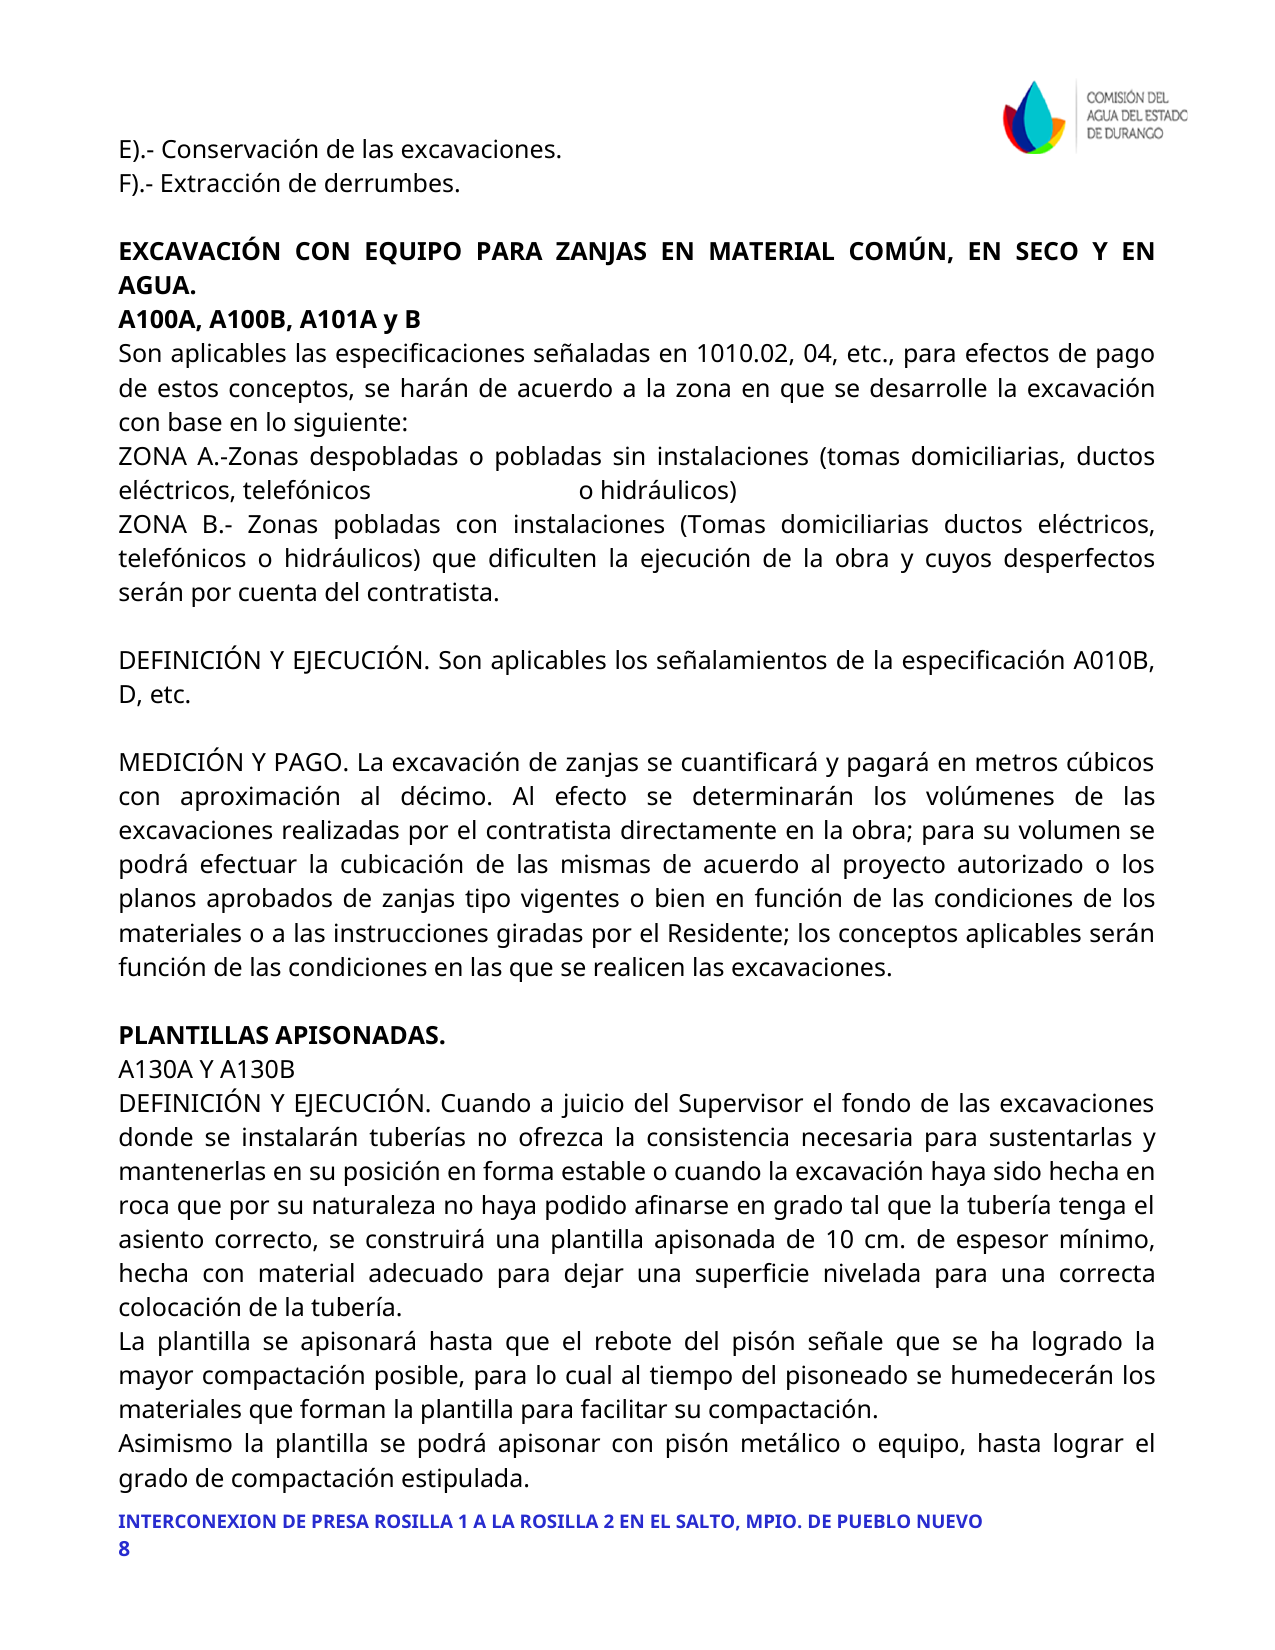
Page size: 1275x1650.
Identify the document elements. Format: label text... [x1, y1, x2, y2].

picture [1000, 78, 1191, 157]
text ZONA A.-Zonas despobladas o pobladas sin instalaciones (tomas domiciliarias, ductos eléctricos, telefónicos o hidráulicos) [118, 438, 1157, 506]
text A100A, A100B, A101A y B [118, 302, 1157, 336]
text E).- Conservación de las excavaciones. [118, 132, 1157, 166]
text Son aplicables las especificaciones señaladas en 1010.02, 04, etc., para efectos de pago de estos conceptos, se harán de acuerdo a la zona en que se desarrolle la excavación con base en lo siguiente: [118, 336, 1157, 438]
text A130A Y A130B [118, 1051, 1157, 1086]
text EXCAVACIÓN CON EQUIPO PARA ZANJAS EN MATERIAL COMÚN, EN SECO Y EN AGUA. [118, 234, 1157, 302]
text PLANTILLAS APISONADAS. [118, 1017, 1157, 1051]
text Asimismo la plantilla se podrá apisonar con pisón metálico o equipo, hasta lograr el grado de compactación estipulada. [118, 1426, 1157, 1494]
text DEFINICIÓN Y EJECUCIÓN. Cuando a juicio del Supervisor el fondo de las excavaciones donde se instalarán tuberías no ofrezca la consistencia necesaria para sustentarlas y mantenerlas en su posición en forma estable o cuando la excavación haya sido hecha en roca que por su naturaleza no haya podido afinarse en grado tal que la tubería tenga el asiento correcto, se construirá una plantilla apisonada de 10 cm. de espesor mínimo, hecha con material adecuado para dejar una superficie nivelada para una correcta colocación de la tubería. [118, 1086, 1157, 1324]
text ZONA B.- Zonas pobladas con instalaciones (Tomas domiciliarias ductos eléctricos, telefónicos o hidráulicos) que dificulten la ejecución de la obra y cuyos desperfectos serán por cuenta del contratista. [118, 506, 1157, 609]
text MEDICIÓN Y PAGO. La excavación de zanjas se cuantificará y pagará en metros cúbicos con aproximación al décimo. Al efecto se determinarán los volúmenes de las excavaciones realizadas por el contratista directamente en la obra; para su volumen se podrá efectuar la cubicación de las mismas de acuerdo al proyecto autorizado o los planos aprobados de zanjas tipo vigentes o bien en función de las condiciones de los materiales o a las instrucciones giradas por el Residente; los conceptos aplicables serán función de las condiciones en las que se realicen las excavaciones. [118, 745, 1157, 983]
text F).- Extracción de derrumbes. [118, 166, 1157, 200]
text La plantilla se apisonará hasta que el rebote del pisón señale que se ha logrado la mayor compactación posible, para lo cual al tiempo del pisoneado se humedecerán los materiales que forman la plantilla para facilitar su compactación. [118, 1324, 1157, 1426]
text DEFINICIÓN Y EJECUCIÓN. Son aplicables los señalamientos de la especificación A010B, D, etc. [118, 643, 1157, 711]
